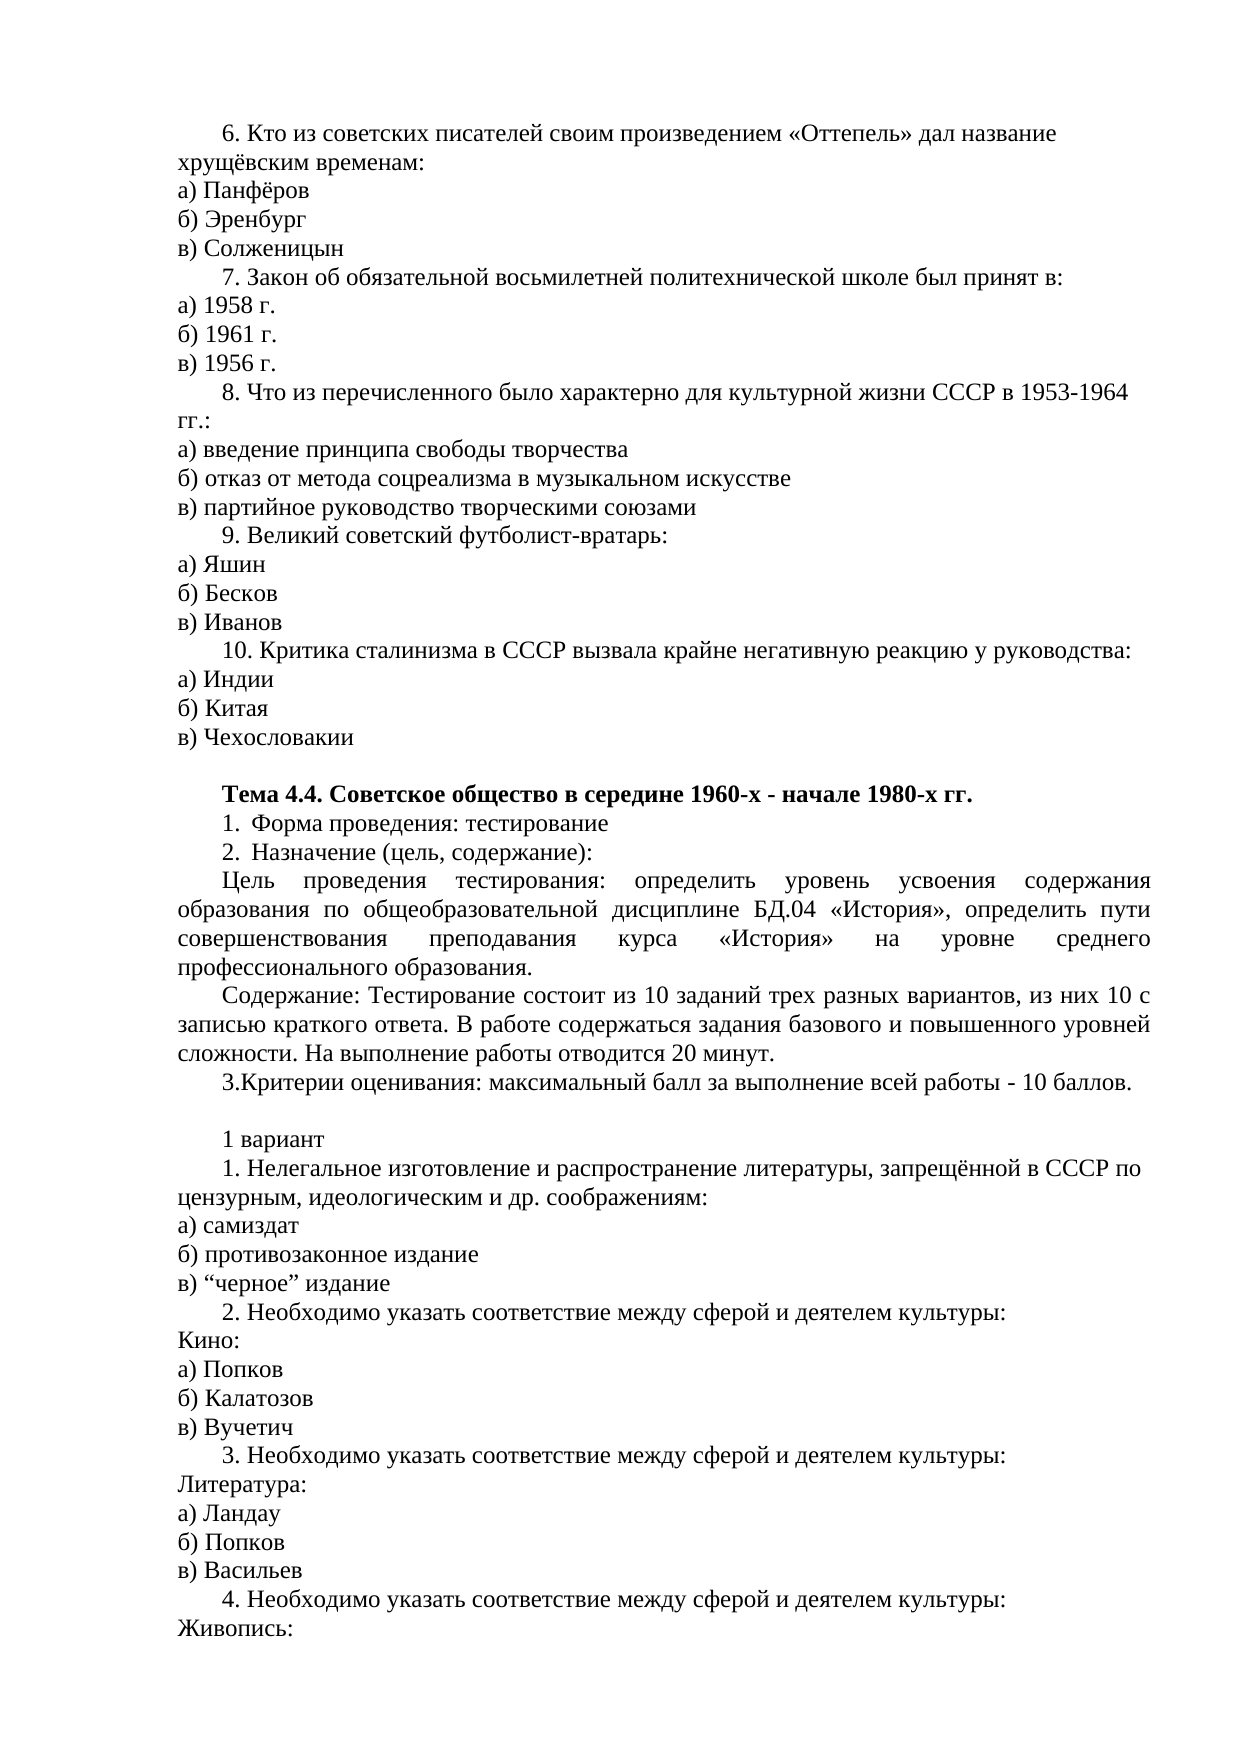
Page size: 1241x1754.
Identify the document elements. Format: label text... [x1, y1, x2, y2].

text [177, 1584, 1152, 1642]
text 9. Великий советский футболист-вратарь: а) Яшин б) Бесков в) Иванов [177, 521, 1152, 636]
text Тема 4.4. Советское общество в середине 1960-х - начале 1980-х гг. [177, 779, 1152, 808]
text 1 вариант [177, 1124, 1152, 1153]
text 1. Нелегальное изготовление и распространение литературы, запрещённой в СССР по цензурным, идеологическим и др. соображениям: а) самиздат б) противозаконное издание в) “черное” издание [177, 1153, 1152, 1297]
text 3.Критерии оценивания: максимальный балл за выполнение всей работы - 10 баллов. [177, 1067, 1152, 1096]
text 3. Необходимо указать соответствие между сферой и деятелем культуры: Литература: а) Ландау б) Попков в) Васильев [177, 1441, 1152, 1584]
text Содержание: Тестирование состоит из 10 заданий трех разных вариантов, из них 10 с записью краткого ответа. В работе содержаться задания базового и повышенного уровней сложности. На выполнение работы отводится 20 минут. [177, 981, 1152, 1067]
text 6. Кто из советских писателей своим произведением «Оттепель» дал название хрущёвским временам: а) Панфёров б) Эренбург в) Солженицын [177, 118, 1152, 262]
text 2. Необходимо указать соответствие между сферой и деятелем культуры: Кино: а) Попков б) Калатозов в) Вучетич [177, 1297, 1152, 1441]
text 1. Форма проведения: тестирование [177, 808, 1152, 837]
text 2. Назначение (цель, содержание): [177, 837, 1152, 866]
text 7. Закон об обязательной восьмилетней политехнической школе был принят в: а) 1958 г. б) 1961 г. в) 1956 г. [177, 262, 1152, 377]
text 8. Что из перечисленного было характерно для культурной жизни СССР в 1953-1964 гг.: а) введение принципа свободы творчества б) отказ от метода соцреализма в музыкальном искусстве в) партийное руководство творческими союзами [177, 377, 1152, 521]
text 10. Критика сталинизма в СССР вызвала крайне негативную реакцию у руководства: а) Индии б) Китая в) Чехословакии [177, 636, 1152, 751]
text Цель проведения тестирования: определить уровень усвоения содержания образования по общеобразовательной дисциплине БД.04 «История», определить пути совершенствования преподавания курса «История» на уровне среднего профессионального образования. [177, 866, 1152, 981]
